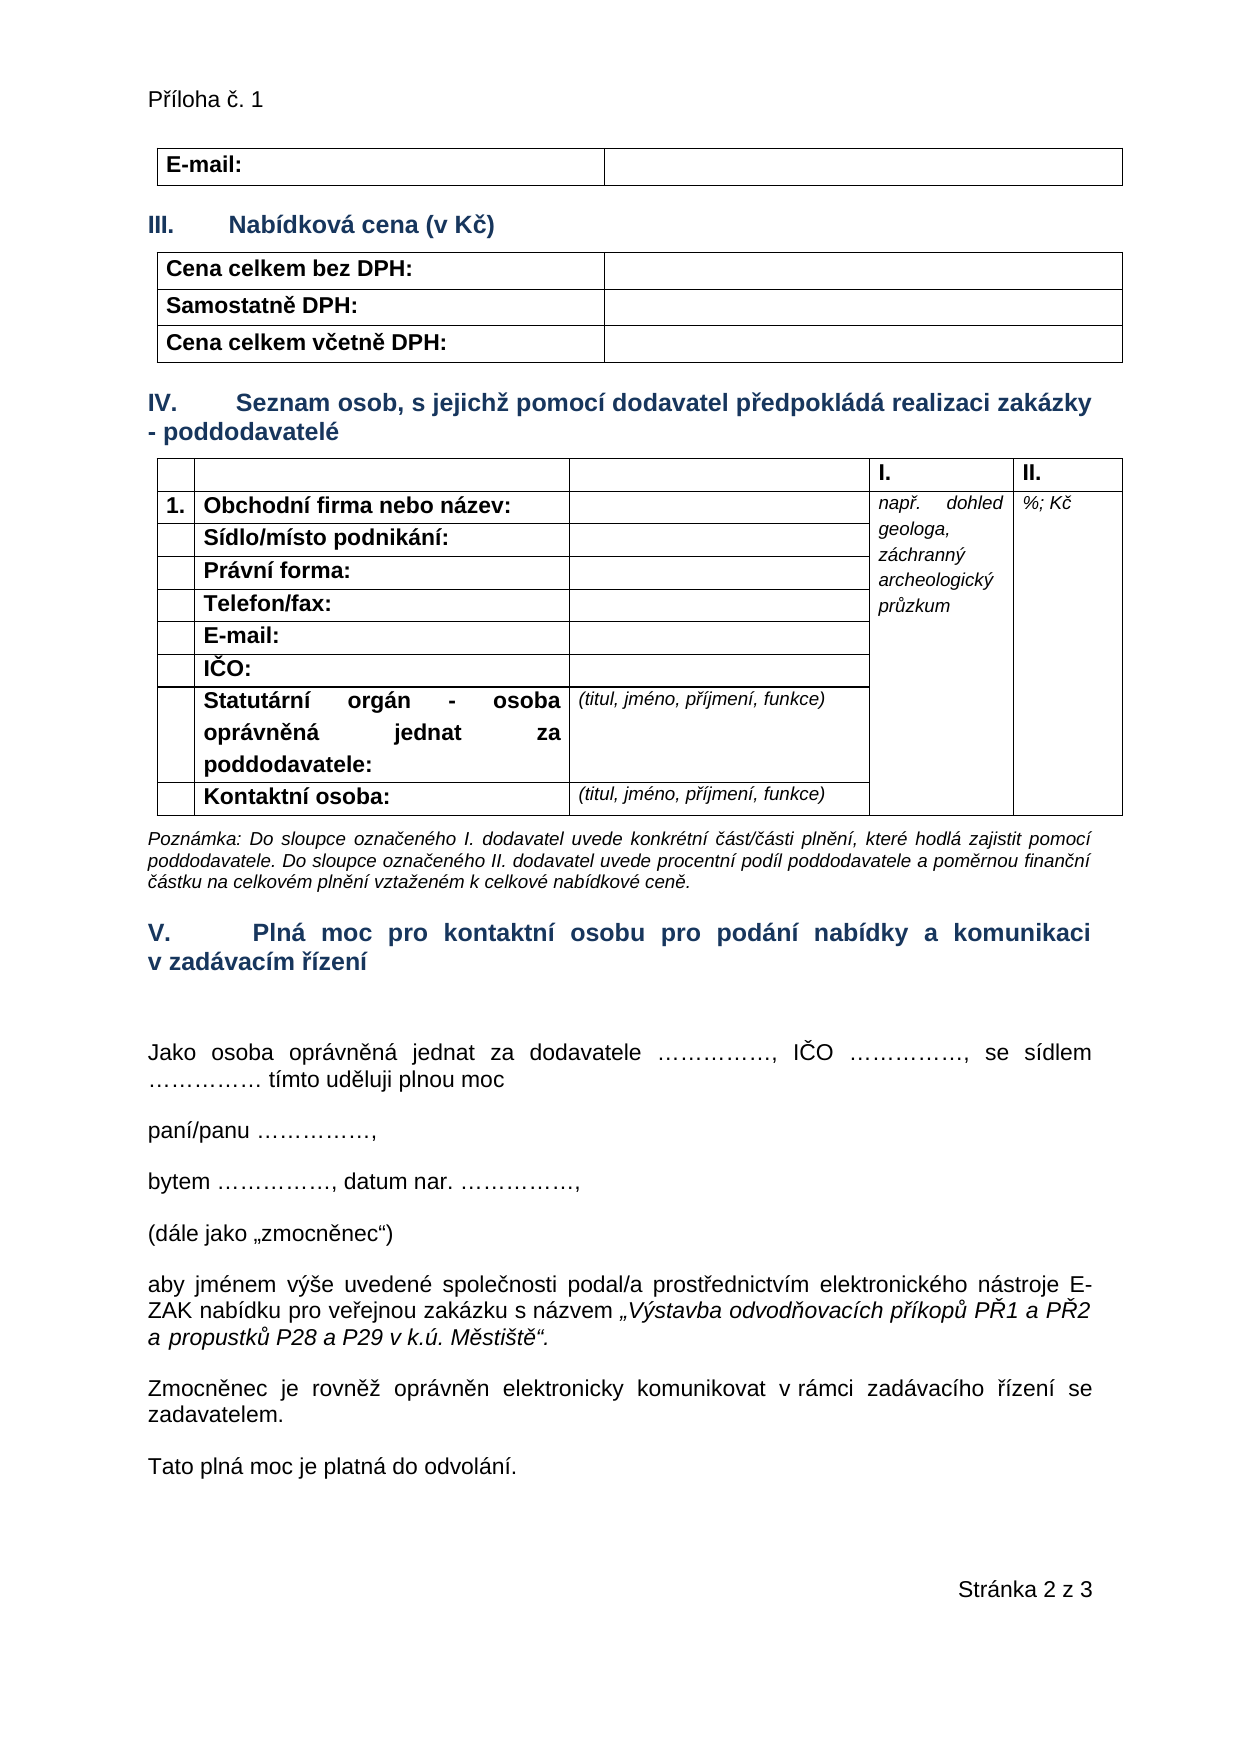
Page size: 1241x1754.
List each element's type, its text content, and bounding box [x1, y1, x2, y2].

table_header [570, 459, 869, 491]
subtitle Seznam osob, s jejichž pomocí dodavatel předpokládá realizaci zakázky - poddodavatelé [148, 388, 1093, 446]
table_header [158, 459, 194, 491]
table_cell Telefon/fax: [195, 590, 569, 621]
text Zmocněnec je rovněž oprávněn elektronicky komunikovat v rámci zadávacího řízení se zadavatelem. [148, 1375, 1093, 1428]
text Jako osoba oprávněná jednat za dodavatele ……………, IČO ……………, se sídlem …………… tímto uděluji plnou moc [148, 1039, 1093, 1092]
table_cell [158, 590, 194, 621]
subtitle Plná moc pro kontaktní osobu pro podání nabídky a komunikaci v zadávacím řízení [148, 918, 1093, 975]
table_cell Právní forma: [195, 557, 569, 588]
table_cell [570, 524, 869, 556]
table_header I. [870, 459, 1013, 491]
text paní/panu ……………, [148, 1117, 1093, 1143]
table_cell Kontaktní osoba: [195, 783, 569, 815]
table_cell [158, 622, 194, 654]
table_cell E-mail: [195, 622, 569, 654]
table_cell (titul, jméno, příjmení, funkce) [570, 783, 869, 815]
table_cell Cena celkem včetně DPH: [158, 326, 604, 362]
table_header Cena celkem bez DPH: [158, 253, 604, 288]
table_cell [605, 290, 1122, 325]
table_header II. [1014, 459, 1122, 491]
text Poznámka: Do sloupce označeného I. dodavatel uvede konkrétní část/části plnění, které hodlá zajistit pomocí poddodavatele. Do sloupce označeného II. dodavatel uvede procentní podíl poddodavatele a poměrnou finanční částku na celkovém plnění vztaženém k celkové nabídkové ceně. [148, 828, 1093, 893]
table_cell [158, 557, 194, 588]
table_cell (titul, jméno, příjmení, funkce) [570, 688, 869, 782]
table_cell [570, 492, 869, 523]
text (dále jako „zmocněnec“) [148, 1220, 1093, 1246]
table_cell např. dohled geologa, záchranný archeologický průzkum [870, 492, 1013, 815]
table_cell 1. [158, 492, 194, 523]
subtitle Nabídková cena (v Kč) [148, 211, 1093, 239]
text aby jménem výše uvedené společnosti podal/a prostřednictvím elektronického nástroje E-ZAK nabídku pro veřejnou zakázku s názvem „Výstavba odvodňovacích příkopů PŘ1 a PŘ2 a propustků P28 a P29 v k.ú. Městiště“. [148, 1271, 1093, 1350]
table_cell [605, 149, 1122, 184]
table_header [195, 459, 569, 491]
text Tato plná moc je platná do odvolání. [148, 1453, 1093, 1479]
table_header [605, 253, 1122, 288]
table_cell Samostatně DPH: [158, 290, 604, 325]
table_cell [605, 326, 1122, 362]
table_cell Obchodní firma nebo název: [195, 492, 569, 523]
table_cell [570, 655, 869, 686]
table_cell Sídlo/místo podnikání: [195, 524, 569, 556]
table_cell Statutární orgán - osoba oprávněná jednat za poddodavatele: [195, 688, 569, 782]
table_cell [158, 524, 194, 556]
table_cell [158, 688, 194, 782]
table_cell [570, 622, 869, 654]
table_cell IČO: [195, 655, 569, 686]
text bytem ……………, datum nar. ……………, [148, 1168, 1093, 1195]
table_cell E-mail: [158, 149, 604, 184]
table_cell [570, 557, 869, 588]
table_cell [570, 590, 869, 621]
table_cell [158, 783, 194, 815]
table_cell %; Kč [1014, 492, 1122, 815]
table_cell [158, 655, 194, 686]
